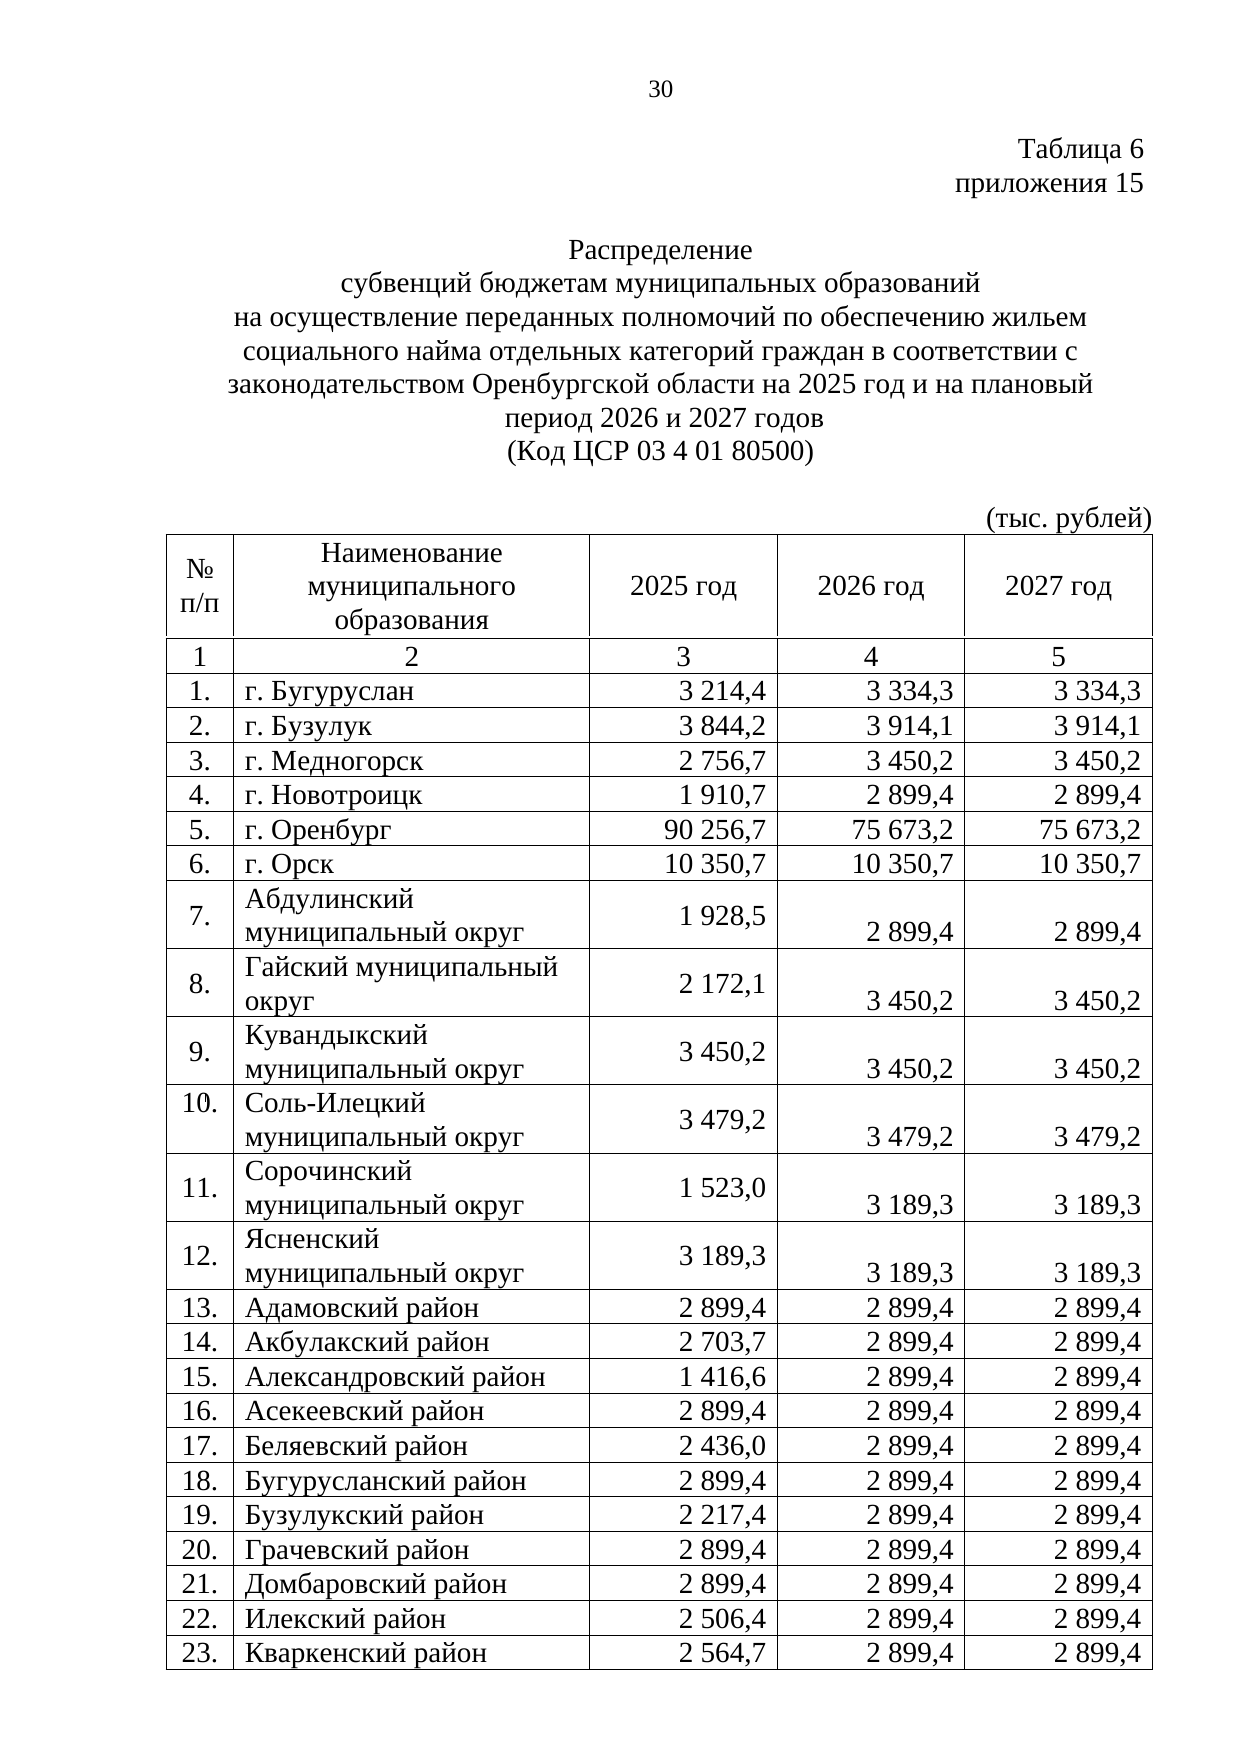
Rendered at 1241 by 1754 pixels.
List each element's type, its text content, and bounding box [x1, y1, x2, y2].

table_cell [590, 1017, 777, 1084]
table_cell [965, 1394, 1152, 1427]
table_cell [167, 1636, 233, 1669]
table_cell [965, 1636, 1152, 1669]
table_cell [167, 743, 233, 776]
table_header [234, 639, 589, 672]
text Распределение [177, 232, 1144, 266]
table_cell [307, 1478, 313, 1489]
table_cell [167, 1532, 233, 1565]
text (Код ЦСР 03 4 01 80500) [177, 433, 1144, 467]
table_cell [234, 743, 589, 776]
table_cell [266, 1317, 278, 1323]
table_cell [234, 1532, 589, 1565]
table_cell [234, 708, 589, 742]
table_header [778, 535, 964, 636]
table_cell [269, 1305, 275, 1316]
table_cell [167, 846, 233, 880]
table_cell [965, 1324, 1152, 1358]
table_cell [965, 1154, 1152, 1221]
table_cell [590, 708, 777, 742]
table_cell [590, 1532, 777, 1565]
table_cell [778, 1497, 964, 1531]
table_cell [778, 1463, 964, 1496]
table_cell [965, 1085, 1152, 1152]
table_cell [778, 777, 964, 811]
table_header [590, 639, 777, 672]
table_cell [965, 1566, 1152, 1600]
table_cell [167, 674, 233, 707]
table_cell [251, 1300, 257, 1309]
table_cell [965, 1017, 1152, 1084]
text приложения 15 [177, 165, 1144, 198]
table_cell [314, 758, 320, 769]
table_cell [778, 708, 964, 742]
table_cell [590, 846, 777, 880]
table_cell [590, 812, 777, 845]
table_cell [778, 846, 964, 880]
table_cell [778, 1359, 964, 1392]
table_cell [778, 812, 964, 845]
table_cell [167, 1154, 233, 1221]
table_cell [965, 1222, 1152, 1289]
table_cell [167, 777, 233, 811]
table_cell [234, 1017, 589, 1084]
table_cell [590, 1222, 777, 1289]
text (тыс. рублей) [709, 500, 1152, 534]
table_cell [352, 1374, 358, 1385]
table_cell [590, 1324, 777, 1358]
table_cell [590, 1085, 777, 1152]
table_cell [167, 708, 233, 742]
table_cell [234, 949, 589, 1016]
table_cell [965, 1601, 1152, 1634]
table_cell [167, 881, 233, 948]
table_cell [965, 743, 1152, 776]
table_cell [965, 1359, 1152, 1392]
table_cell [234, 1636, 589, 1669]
text субвенций бюджетам муниципальных образований [177, 266, 1144, 299]
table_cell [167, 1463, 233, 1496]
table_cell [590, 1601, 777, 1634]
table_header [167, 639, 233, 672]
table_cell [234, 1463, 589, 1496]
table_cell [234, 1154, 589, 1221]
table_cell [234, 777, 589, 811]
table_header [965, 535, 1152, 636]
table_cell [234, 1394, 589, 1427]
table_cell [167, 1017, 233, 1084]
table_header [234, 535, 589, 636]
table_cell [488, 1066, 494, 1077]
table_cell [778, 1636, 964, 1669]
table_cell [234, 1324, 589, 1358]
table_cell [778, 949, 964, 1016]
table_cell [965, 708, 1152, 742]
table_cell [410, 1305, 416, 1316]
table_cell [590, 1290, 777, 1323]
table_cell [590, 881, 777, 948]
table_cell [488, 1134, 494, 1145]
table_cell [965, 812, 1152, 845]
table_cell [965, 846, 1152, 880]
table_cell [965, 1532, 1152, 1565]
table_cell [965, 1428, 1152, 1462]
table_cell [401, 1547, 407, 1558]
text Таблица 6 [177, 131, 1144, 165]
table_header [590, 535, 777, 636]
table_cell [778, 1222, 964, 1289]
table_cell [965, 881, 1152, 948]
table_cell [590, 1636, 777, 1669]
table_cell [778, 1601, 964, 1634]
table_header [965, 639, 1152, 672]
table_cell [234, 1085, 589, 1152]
text на осуществление переданных полномочий по обеспечению жильем социального найма отдельных категорий граждан в соответствии с законодательством Оренбургской области на 2025 год и на плановый [177, 299, 1144, 400]
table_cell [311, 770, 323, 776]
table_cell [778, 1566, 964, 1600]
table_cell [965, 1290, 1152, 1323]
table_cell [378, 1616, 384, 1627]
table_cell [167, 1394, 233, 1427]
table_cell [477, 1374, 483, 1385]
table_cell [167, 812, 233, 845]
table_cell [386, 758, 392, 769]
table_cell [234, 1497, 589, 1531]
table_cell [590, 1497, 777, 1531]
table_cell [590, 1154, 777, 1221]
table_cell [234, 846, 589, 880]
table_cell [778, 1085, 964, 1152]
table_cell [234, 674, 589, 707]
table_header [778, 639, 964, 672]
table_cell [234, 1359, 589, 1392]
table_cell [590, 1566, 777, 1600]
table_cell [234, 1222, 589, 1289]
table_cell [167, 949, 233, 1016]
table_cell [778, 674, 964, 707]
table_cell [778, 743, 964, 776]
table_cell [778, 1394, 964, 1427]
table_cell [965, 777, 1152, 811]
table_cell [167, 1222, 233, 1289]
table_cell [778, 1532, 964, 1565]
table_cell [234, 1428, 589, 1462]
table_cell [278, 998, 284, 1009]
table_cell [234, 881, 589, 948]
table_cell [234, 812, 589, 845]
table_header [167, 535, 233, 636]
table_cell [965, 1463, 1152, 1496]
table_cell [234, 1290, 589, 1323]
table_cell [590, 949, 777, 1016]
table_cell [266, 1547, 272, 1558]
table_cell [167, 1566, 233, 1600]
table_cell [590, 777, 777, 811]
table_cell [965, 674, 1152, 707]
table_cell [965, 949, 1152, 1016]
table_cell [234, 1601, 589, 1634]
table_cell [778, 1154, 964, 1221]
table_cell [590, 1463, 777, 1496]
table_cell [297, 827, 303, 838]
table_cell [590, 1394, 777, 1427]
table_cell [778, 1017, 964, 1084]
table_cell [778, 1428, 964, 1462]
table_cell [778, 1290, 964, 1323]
text период 2026 и 2027 годов [177, 400, 1144, 433]
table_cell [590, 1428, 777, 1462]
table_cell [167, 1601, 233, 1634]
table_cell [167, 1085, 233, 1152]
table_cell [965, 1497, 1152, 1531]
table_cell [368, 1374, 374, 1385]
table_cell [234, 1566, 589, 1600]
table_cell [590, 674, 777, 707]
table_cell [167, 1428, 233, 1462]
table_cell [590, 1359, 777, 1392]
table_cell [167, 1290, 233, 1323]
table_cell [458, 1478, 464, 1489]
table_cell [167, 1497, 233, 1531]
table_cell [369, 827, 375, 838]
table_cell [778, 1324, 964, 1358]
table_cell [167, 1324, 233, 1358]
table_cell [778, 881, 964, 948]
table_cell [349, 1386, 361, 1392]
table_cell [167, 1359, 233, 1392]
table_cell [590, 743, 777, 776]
